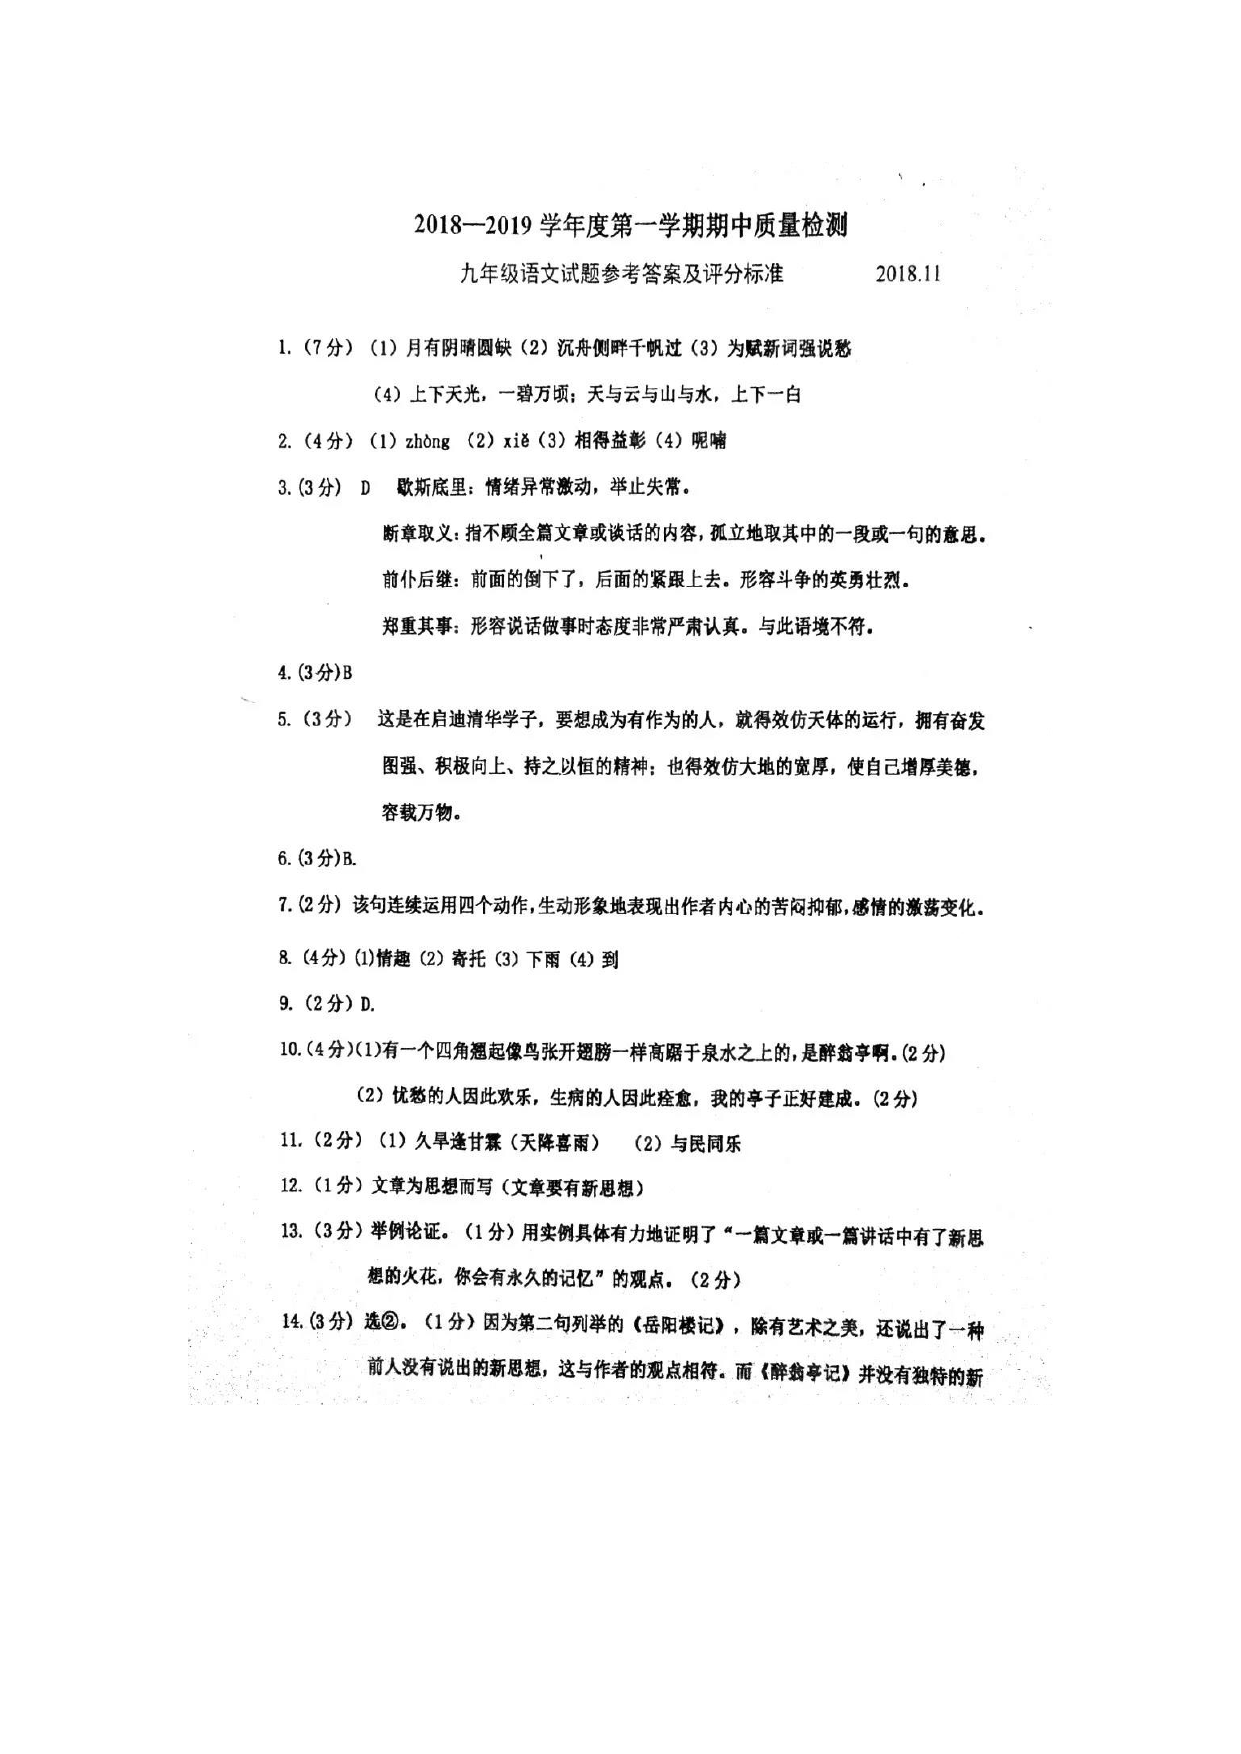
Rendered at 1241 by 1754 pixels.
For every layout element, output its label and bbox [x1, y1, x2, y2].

picture [188, 162, 1053, 1405]
